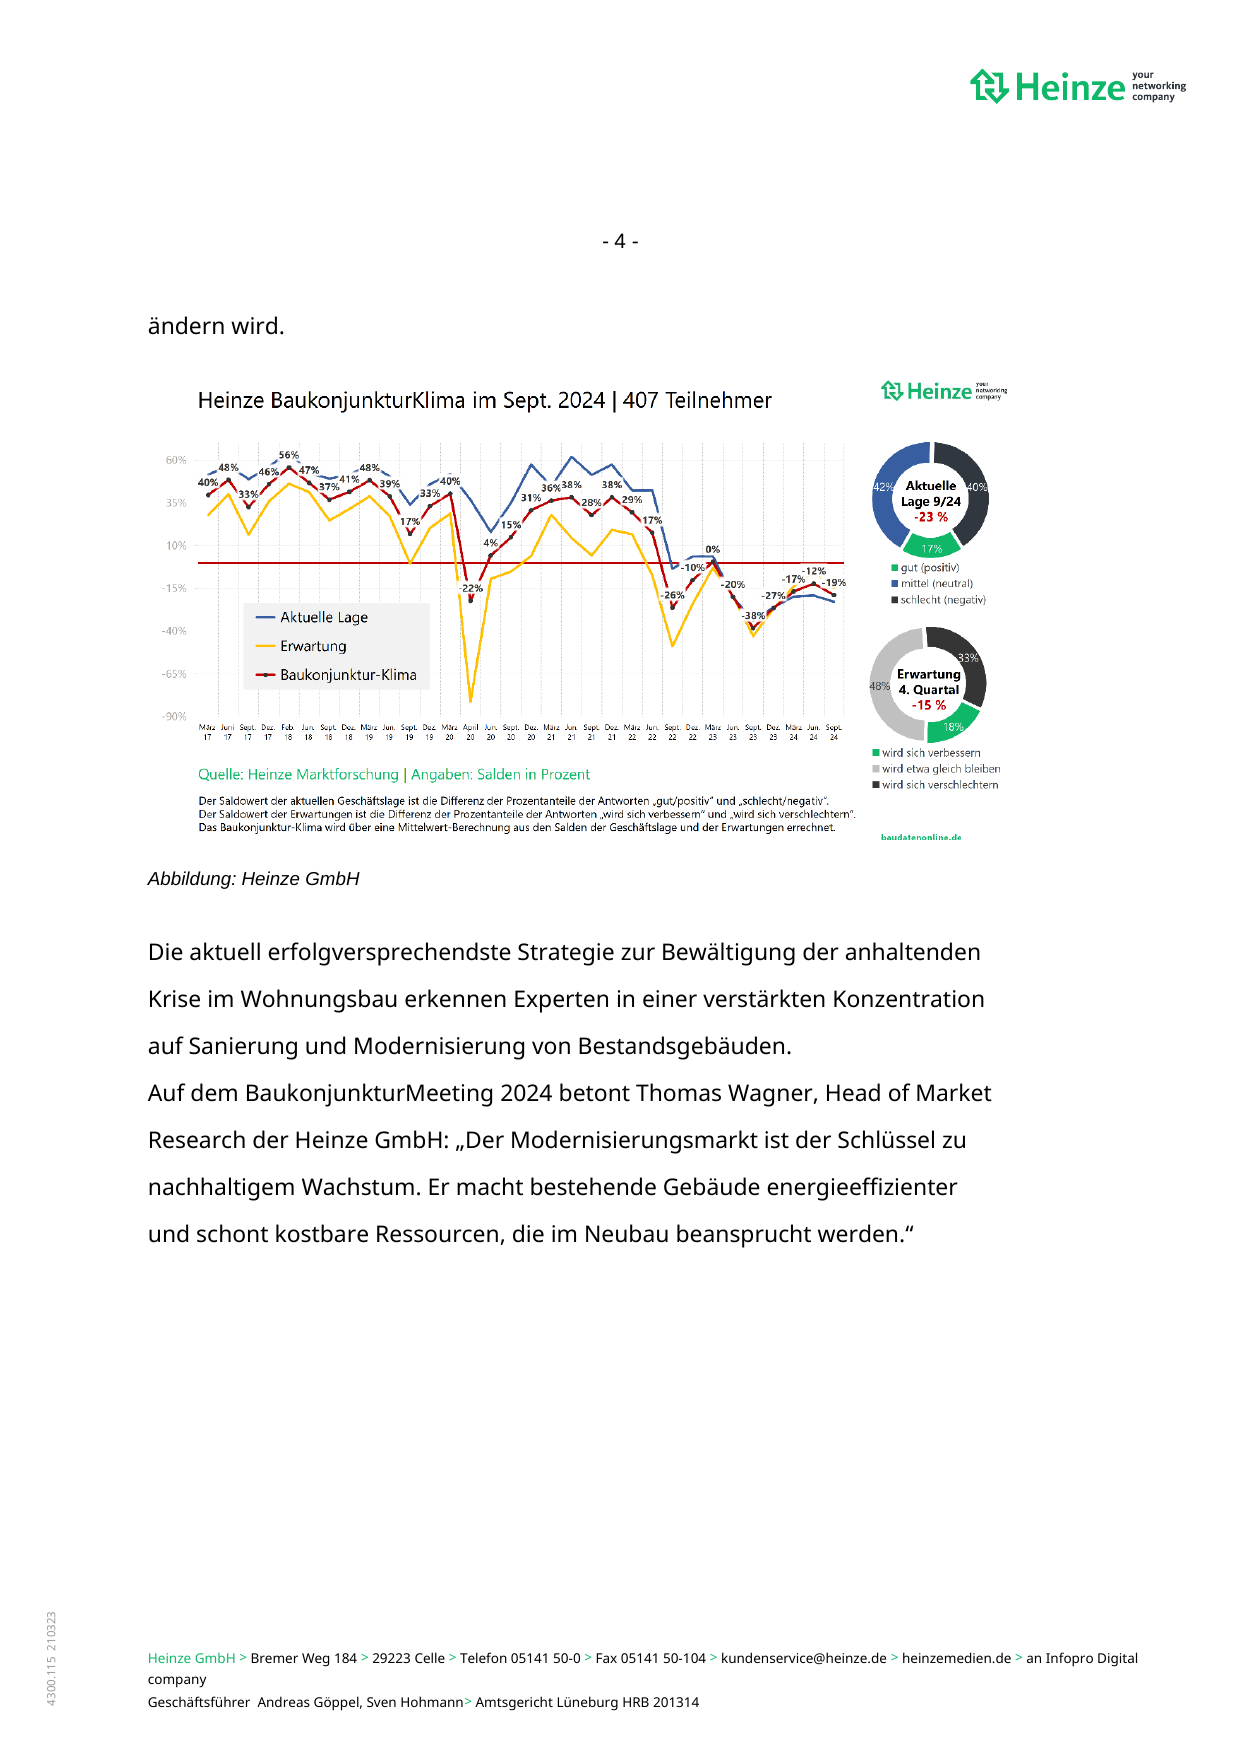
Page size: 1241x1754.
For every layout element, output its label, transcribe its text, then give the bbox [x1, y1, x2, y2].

text Auf dem BaukonjunkturMeeting 2024 betont Thomas Wagner, Head of Market Research der Heinze GmbH: „Der Modernisierungsmarkt ist der Schlüssel zu nachhaltigem Wachstum. Er macht bestehende Gebäude energieeffizienter und schont kostbare Ressourcen, die im Neubau beansprucht werden.“ [148, 1077, 1004, 1292]
text Die aktuell erfolgversprechendste Strategie zur Bewältigung der anhaltenden Krise im Wohnungsbau erkennen Experten in einer verstärkten Konzentration auf Sanierung und Modernisierung von Bestandsgebäuden. [148, 936, 1004, 1061]
picture [147, 355, 1033, 854]
text Abbildung: Heinze GmbH [148, 868, 1004, 889]
